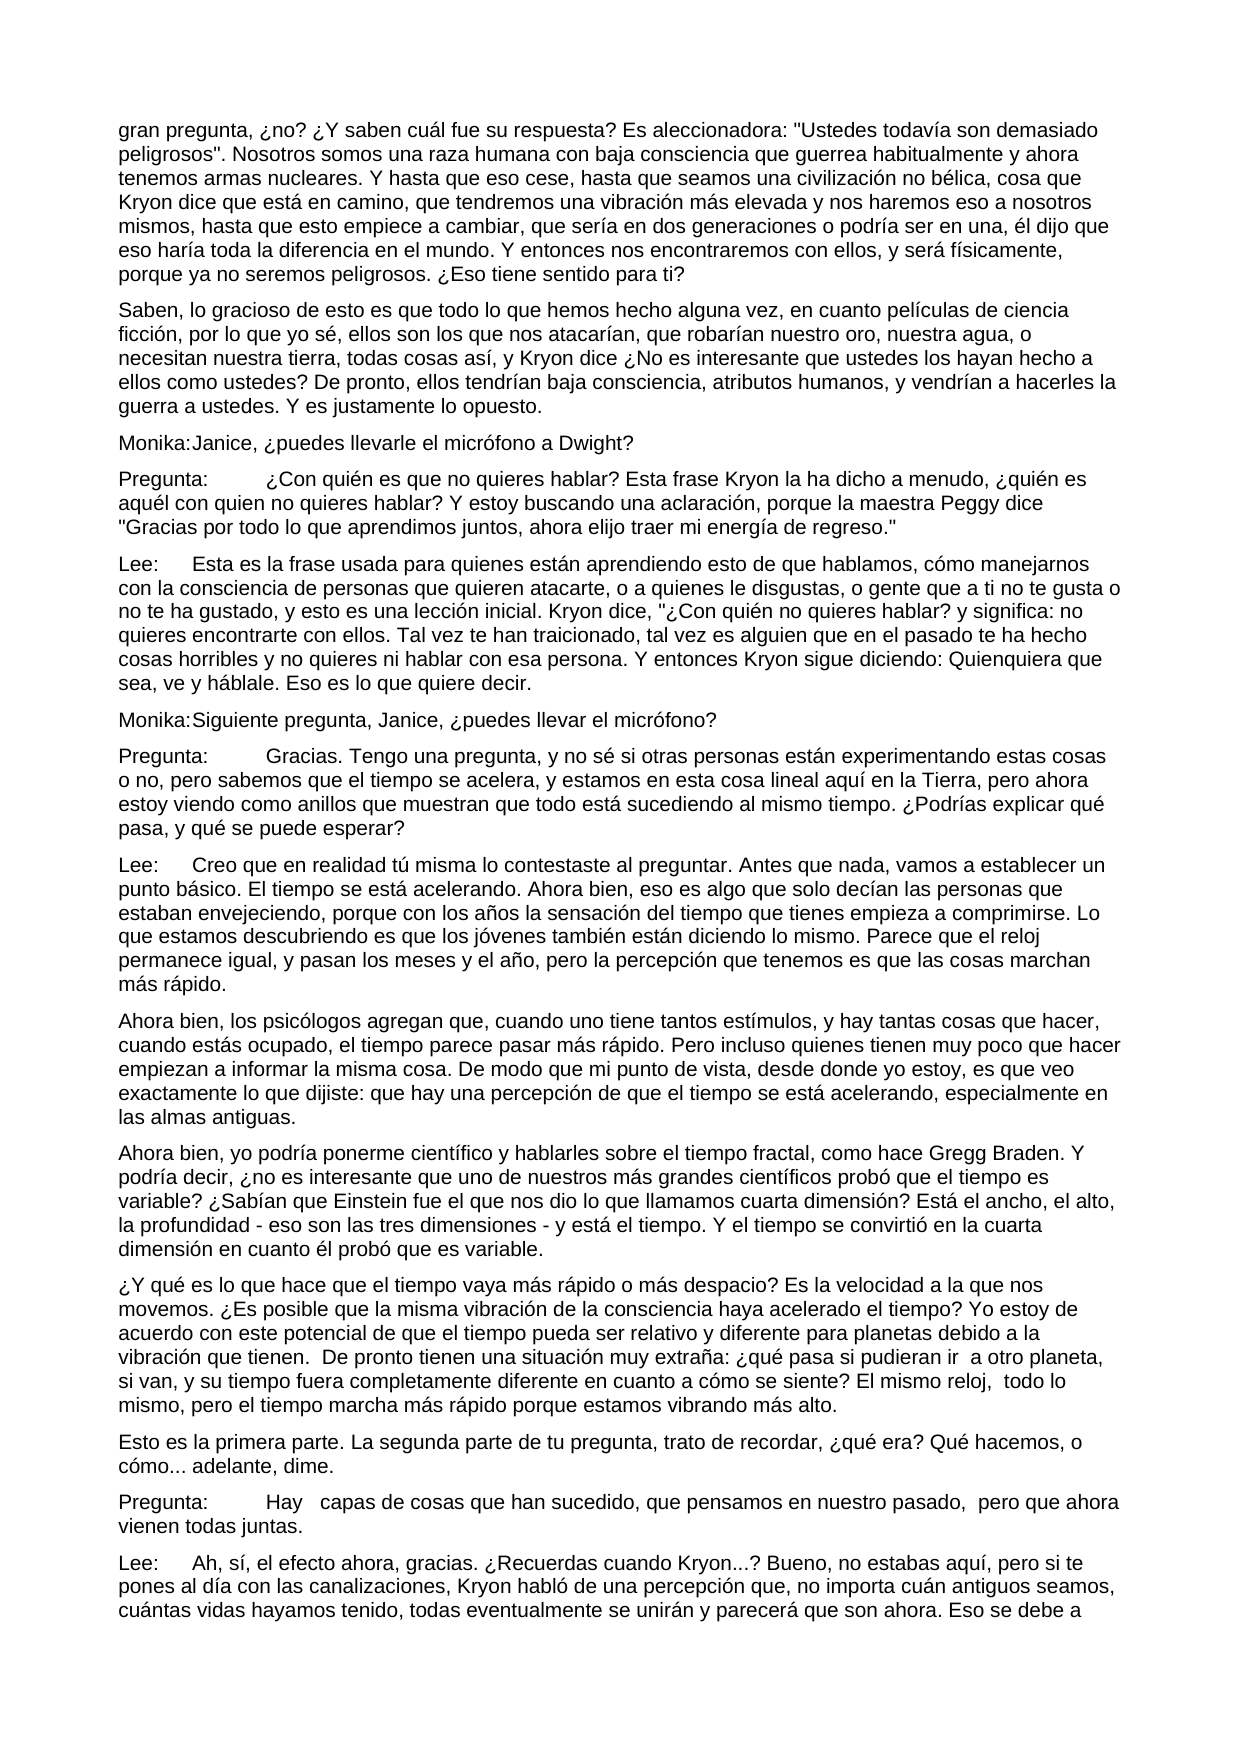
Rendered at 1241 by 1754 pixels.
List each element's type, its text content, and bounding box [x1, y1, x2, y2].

text Esto es la primera parte. La segunda parte de tu pregunta, trato de recordar, ¿qué era? Qué hacemos, o cómo... adelante, dime. [118, 1429, 1122, 1477]
text Monika: Janice, ¿puedes llevarle el micrófono a Dwight? [118, 431, 1122, 454]
text Ahora bien, yo podría ponerme científico y hablarles sobre el tiempo fractal, como hace Gregg Braden. Y podría decir, ¿no es interesante que uno de nuestros más grandes científicos probó que el tiempo es variable? ¿Sabían que Einstein fue el que nos dio lo que llamamos cuarta dimensión? Está el ancho, el alto, la profundidad - eso son las tres dimensiones - y está el tiempo. Y el tiempo se convirtió en la cuarta dimensión en cuanto él probó que es variable. [118, 1141, 1122, 1261]
text Lee: Creo que en realidad tú misma lo contestaste al preguntar. Antes que nada, vamos a establecer un punto básico. El tiempo se está acelerando. Ahora bien, eso es algo que solo decían las personas que estaban envejeciendo, porque con los años la sensación del tiempo que tienes empieza a comprimirse. Lo que estamos descubriendo es que los jóvenes también están diciendo lo mismo. Parece que el reloj permanece igual, y pasan los meses y el año, pero la percepción que tenemos es que las cosas marchan más rápido. [118, 852, 1122, 996]
text Pregunta: ¿Con quién es que no quieres hablar? Esta frase Kryon la ha dicho a menudo, ¿quién es aquél con quien no quieres hablar? Y estoy buscando una aclaración, porque la maestra Peggy dice "Gracias por todo lo que aprendimos juntos, ahora elijo traer mi energía de regreso." [118, 467, 1122, 539]
text Pregunta: Hay capas de cosas que han sucedido, que pensamos en nuestro pasado, pero que ahora vienen todas juntas. [118, 1490, 1122, 1538]
text ¿Y qué es lo que hace que el tiempo vaya más rápido o más despacio? Es la velocidad a la que nos movemos. ¿Es posible que la misma vibración de la consciencia haya acelerado el tiempo? Yo estoy de acuerdo con este potencial de que el tiempo pueda ser relativo y diferente para planetas debido a la vibración que tienen. De pronto tienen una situación muy extraña: ¿qué pasa si pudieran ir a otro planeta, si van, y su tiempo fuera completamente diferente en cuanto a cómo se siente? El mismo reloj, todo lo mismo, pero el tiempo marcha más rápido porque estamos vibrando más alto. [118, 1273, 1122, 1417]
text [118, 1550, 1122, 1622]
text Saben, lo gracioso de esto es que todo lo que hemos hecho alguna vez, en cuanto películas de ciencia ficción, por lo que yo sé, ellos son los que nos atacarían, que robarían nuestro oro, nuestra agua, o necesitan nuestra tierra, todas cosas así, y Kryon dice ¿No es interesante que ustedes los hayan hecho a ellos como ustedes? De pronto, ellos tendrían baja consciencia, atributos humanos, y vendrían a hacerles la guerra a ustedes. Y es justamente lo opuesto. [118, 298, 1122, 418]
text Ahora bien, los psicólogos agregan que, cuando uno tiene tantos estímulos, y hay tantas cosas que hacer, cuando estás ocupado, el tiempo parece pasar más rápido. Pero incluso quienes tienen muy poco que hacer empiezan a informar la misma cosa. De modo que mi punto de vista, desde donde yo estoy, es que veo exactamente lo que dijiste: que hay una percepción de que el tiempo se está acelerando, especialmente en las almas antiguas. [118, 1009, 1122, 1128]
text Lee: Esta es la frase usada para quienes están aprendiendo esto de que hablamos, cómo manejarnos con la consciencia de personas que quieren atacarte, o a quienes le disgustas, o gente que a ti no te gusta o no te ha gustado, y esto es una lección inicial. Kryon dice, "¿Con quién no quieres hablar? y significa: no quieres encontrarte con ellos. Tal vez te han traicionado, tal vez es alguien que en el pasado te ha hecho cosas horribles y no quieres ni hablar con esa persona. Y entonces Kryon sigue diciendo: Quienquiera que sea, ve y háblale. Eso es lo que quiere decir. [118, 551, 1122, 695]
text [118, 118, 1122, 286]
text Pregunta: Gracias. Tengo una pregunta, y no sé si otras personas están experimentando estas cosas o no, pero sabemos que el tiempo se acelera, y estamos en esta cosa lineal aquí en la Tierra, pero ahora estoy viendo como anillos que muestran que todo está sucediendo al mismo tiempo. ¿Podrías explicar qué pasa, y qué se puede esperar? [118, 744, 1122, 840]
text Monika: Siguiente pregunta, Janice, ¿puedes llevar el micrófono? [118, 708, 1122, 732]
